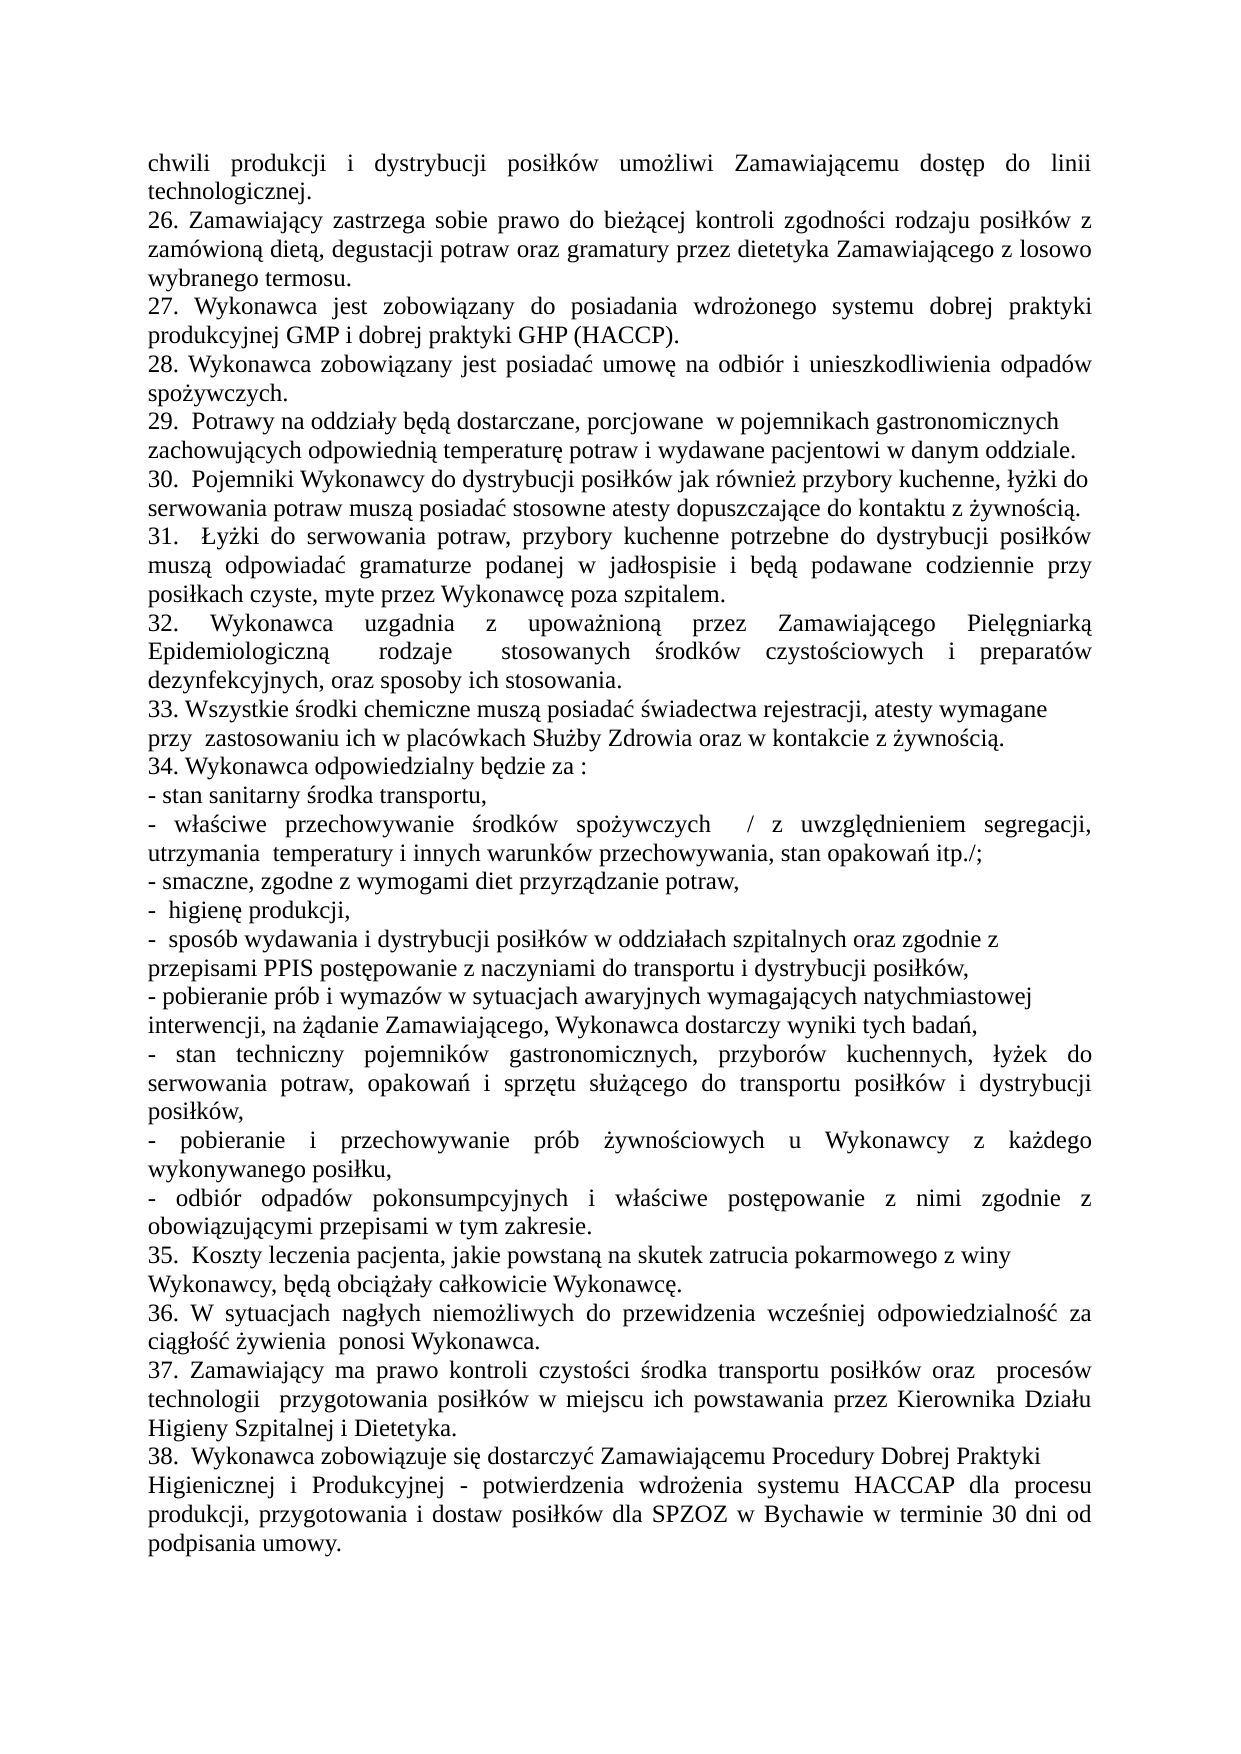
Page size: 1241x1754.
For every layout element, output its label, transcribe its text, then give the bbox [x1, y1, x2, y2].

text 38. Wykonawca zobowiązuje się dostarczyć Zamawiającemu Procedury Dobrej Praktyki [148, 1441, 1093, 1470]
text przepisami PPIS postępowanie z naczyniami do transportu i dystrybucji posiłków, [148, 953, 1093, 981]
text 36. W sytuacjach nagłych niemożliwych do przewidzenia wcześniej odpowiedzialność za ciągłość żywienia ponosi Wykonawca. [148, 1298, 1093, 1355]
text - właściwe przechowywanie środków spożywczych / z uwzględnieniem segregacji, utrzymania temperatury i innych warunków przechowywania, stan opakowań itp./; [148, 809, 1093, 866]
text 28. Wykonawca zobowiązany jest posiadać umowę na odbiór i unieszkodliwienia odpadów spożywczych. [148, 349, 1093, 406]
text - higienę produkcji, [148, 895, 1093, 924]
text 30. Pojemniki Wykonawcy do dystrybucji posiłków jak również przybory kuchenne, łyżki do [148, 464, 1093, 493]
text interwencji, na żądanie Zamawiającego, Wykonawca dostarczy wyniki tych badań, [148, 1010, 1093, 1039]
text Wykonawcy, będą obciążały całkowicie Wykonawcę. [148, 1269, 1093, 1298]
text Higienicznej i Produkcyjnej - potwierdzenia wdrożenia systemu HACCAP dla procesu produkcji, przygotowania i dostaw posiłków dla SPZOZ w Bychawie w terminie 30 dni od podpisania umowy. [148, 1470, 1093, 1556]
text - pobieranie prób i wymazów w sytuacjach awaryjnych wymagających natychmiastowej [148, 981, 1093, 1010]
text 32. Wykonawca uzgadnia z upoważnioną przez Zamawiającego Pielęgniarką Epidemiologiczną rodzaje stosowanych środków czystościowych i preparatów dezynfekcyjnych, oraz sposoby ich stosowania. [148, 608, 1093, 694]
text - pobieranie i przechowywanie prób żywnościowych u Wykonawcy z każdego wykonywanego posiłku, [148, 1125, 1093, 1183]
text 29. Potrawy na oddziały będą dostarczane, porcjowane w pojemnikach gastronomicznych [148, 406, 1093, 435]
text zachowujących odpowiednią temperaturę potraw i wydawane pacjentowi w danym oddziale. [148, 435, 1093, 464]
text 35. Koszty leczenia pacjenta, jakie powstaną na skutek zatrucia pokarmowego z winy [148, 1240, 1093, 1269]
text 37. Zamawiający ma prawo kontroli czystości środka transportu posiłków oraz procesów technologii przygotowania posiłków w miejscu ich powstawania przez Kierownika Działu Higieny Szpitalnej i Dietetyka. [148, 1355, 1093, 1441]
text 31. Łyżki do serwowania potraw, przybory kuchenne potrzebne do dystrybucji posiłków muszą odpowiadać gramaturze podanej w jadłospisie i będą podawane codziennie przy posiłkach czyste, myte przez Wykonawcę poza szpitalem. [148, 521, 1093, 608]
text 27. Wykonawca jest zobowiązany do posiadania wdrożonego systemu dobrej praktyki produkcyjnej GMP i dobrej praktyki GHP (HACCP). [148, 291, 1093, 349]
text - sposób wydawania i dystrybucji posiłków w oddziałach szpitalnych oraz zgodnie z [148, 924, 1093, 953]
text - stan sanitarny środka transportu, [148, 780, 1093, 809]
text 33. Wszystkie środki chemiczne muszą posiadać świadectwa rejestracji, atesty wymagane przy zastosowaniu ich w placówkach Służby Zdrowia oraz w kontakcie z żywnością. [148, 694, 1093, 751]
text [148, 148, 1093, 205]
text serwowania potraw muszą posiadać stosowne atesty dopuszczające do kontaktu z żywnością. [148, 493, 1093, 521]
text - smaczne, zgodne z wymogami diet przyrządzanie potraw, [148, 866, 1093, 895]
text 34. Wykonawca odpowiedzialny będzie za : [148, 751, 1093, 780]
text - stan techniczny pojemników gastronomicznych, przyborów kuchennych, łyżek do serwowania potraw, opakowań i sprzętu służącego do transportu posiłków i dystrybucji posiłków, [148, 1039, 1093, 1125]
text 26. Zamawiający zastrzega sobie prawo do bieżącej kontroli zgodności rodzaju posiłków z zamówioną dietą, degustacji potraw oraz gramatury przez dietetyka Zamawiającego z losowo wybranego termosu. [148, 205, 1093, 291]
text - odbiór odpadów pokonsumpcyjnych i właściwe postępowanie z nimi zgodnie z obowiązującymi przepisami w tym zakresie. [148, 1183, 1093, 1240]
